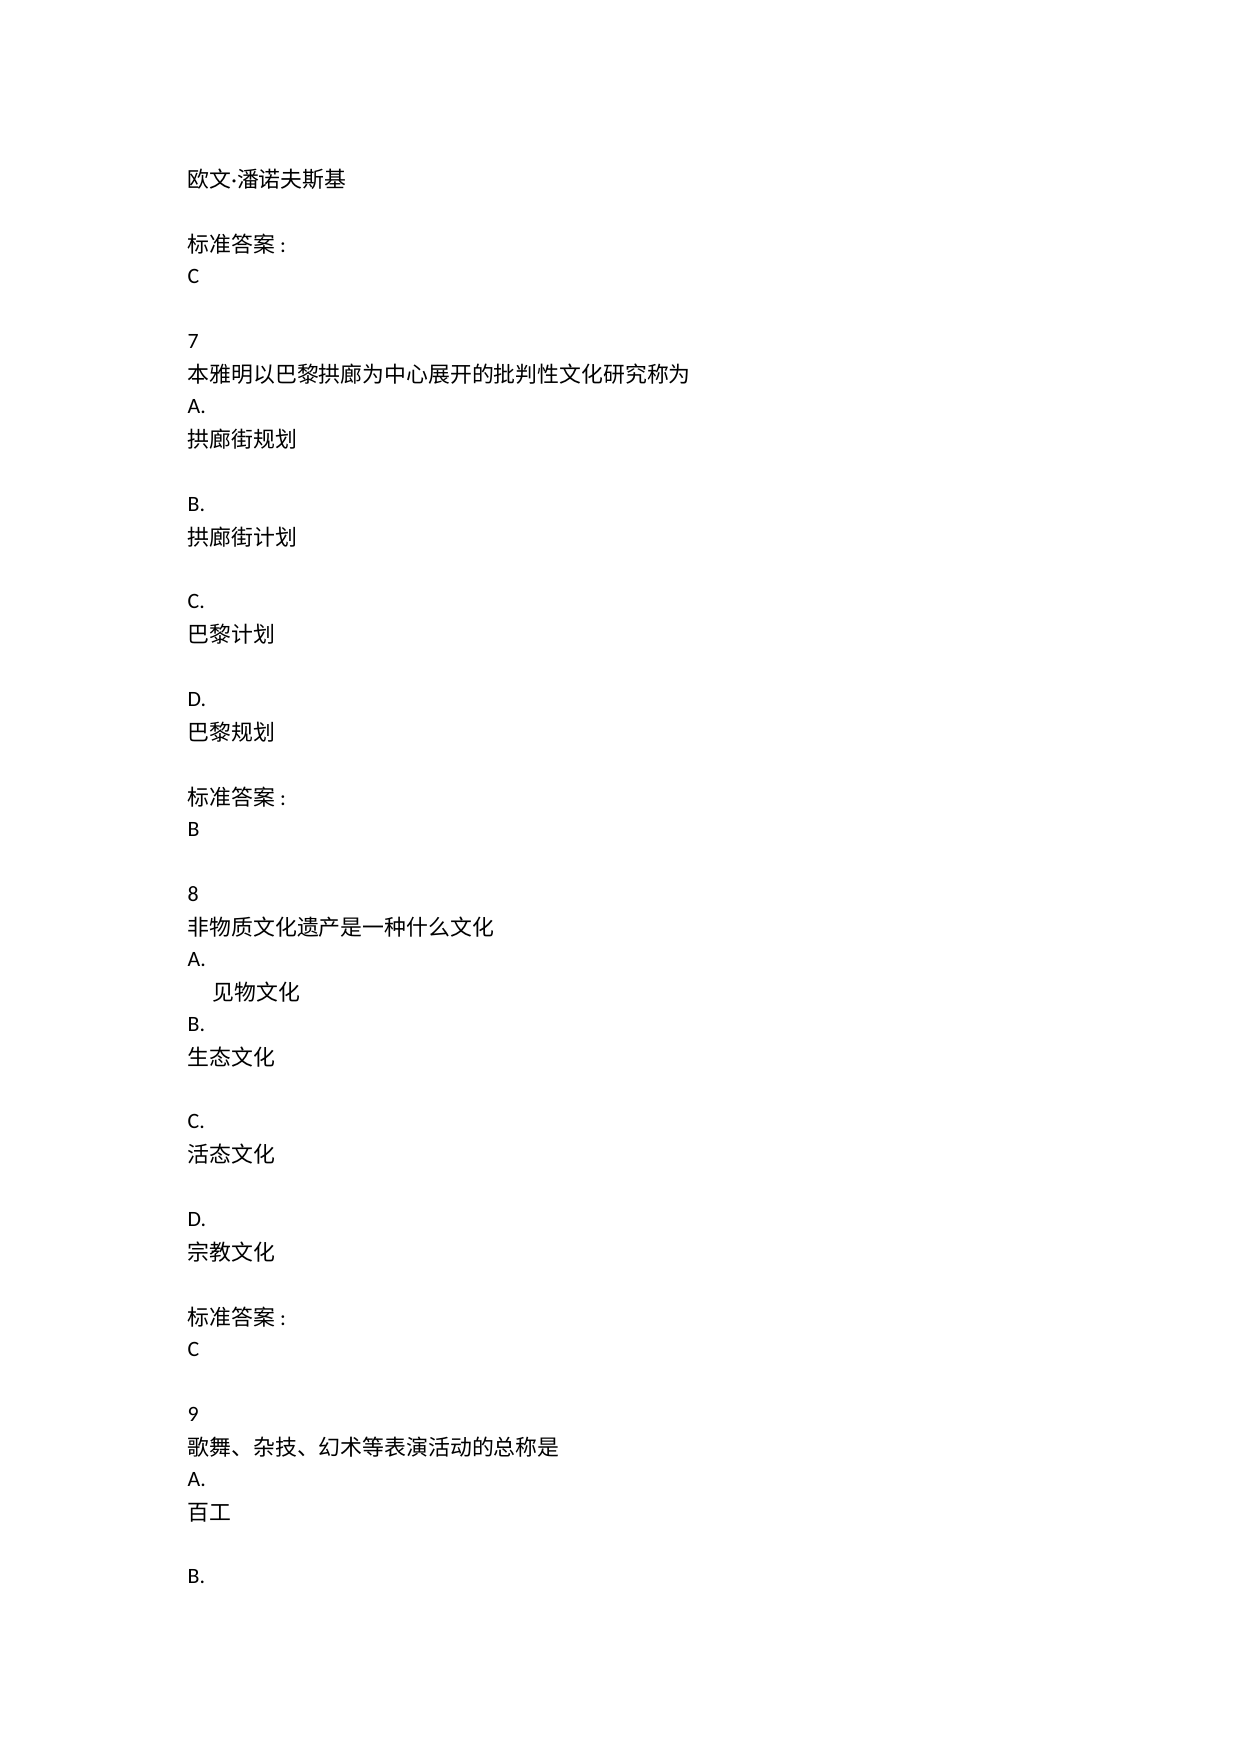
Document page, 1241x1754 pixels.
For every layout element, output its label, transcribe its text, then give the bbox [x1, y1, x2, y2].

text 歌舞、杂技、幻术等表演活动的总称是 [187, 1429, 1053, 1462]
text 标准答案 : [187, 1299, 1053, 1332]
text 拱廊街计划 [187, 519, 1053, 552]
text D. [187, 1202, 1053, 1234]
text C [187, 1332, 1053, 1364]
text 标准答案 : [187, 779, 1053, 812]
text 巴黎规划 [187, 714, 1053, 747]
text 7 [187, 324, 1053, 357]
text C [187, 259, 1053, 292]
text D. [187, 682, 1053, 714]
text B. [187, 487, 1053, 519]
text B [187, 812, 1053, 844]
text A. [187, 389, 1053, 422]
text 宗教文化 [187, 1234, 1053, 1267]
text 见物文化 [187, 974, 1053, 1007]
text 拱廊街规划 [187, 422, 1053, 454]
text 活态文化 [187, 1137, 1053, 1169]
text B. [187, 1559, 1053, 1592]
text C. [187, 1104, 1053, 1137]
text 9 [187, 1397, 1053, 1429]
text 百工 [187, 1494, 1053, 1527]
text 非物质文化遗产是一种什么文化 [187, 909, 1053, 942]
text 生态文化 [187, 1039, 1053, 1072]
text 本雅明以巴黎拱廊为中心展开的批判性文化研究称为 [187, 357, 1053, 389]
text 标准答案 : [187, 227, 1053, 259]
text B. [187, 1007, 1053, 1039]
text 巴黎计划 [187, 617, 1053, 649]
text C. [187, 584, 1053, 617]
text A. [187, 1462, 1053, 1494]
text 8 [187, 877, 1053, 909]
text A. [187, 942, 1053, 974]
text 欧文·潘诺夫斯基 [187, 162, 1053, 194]
